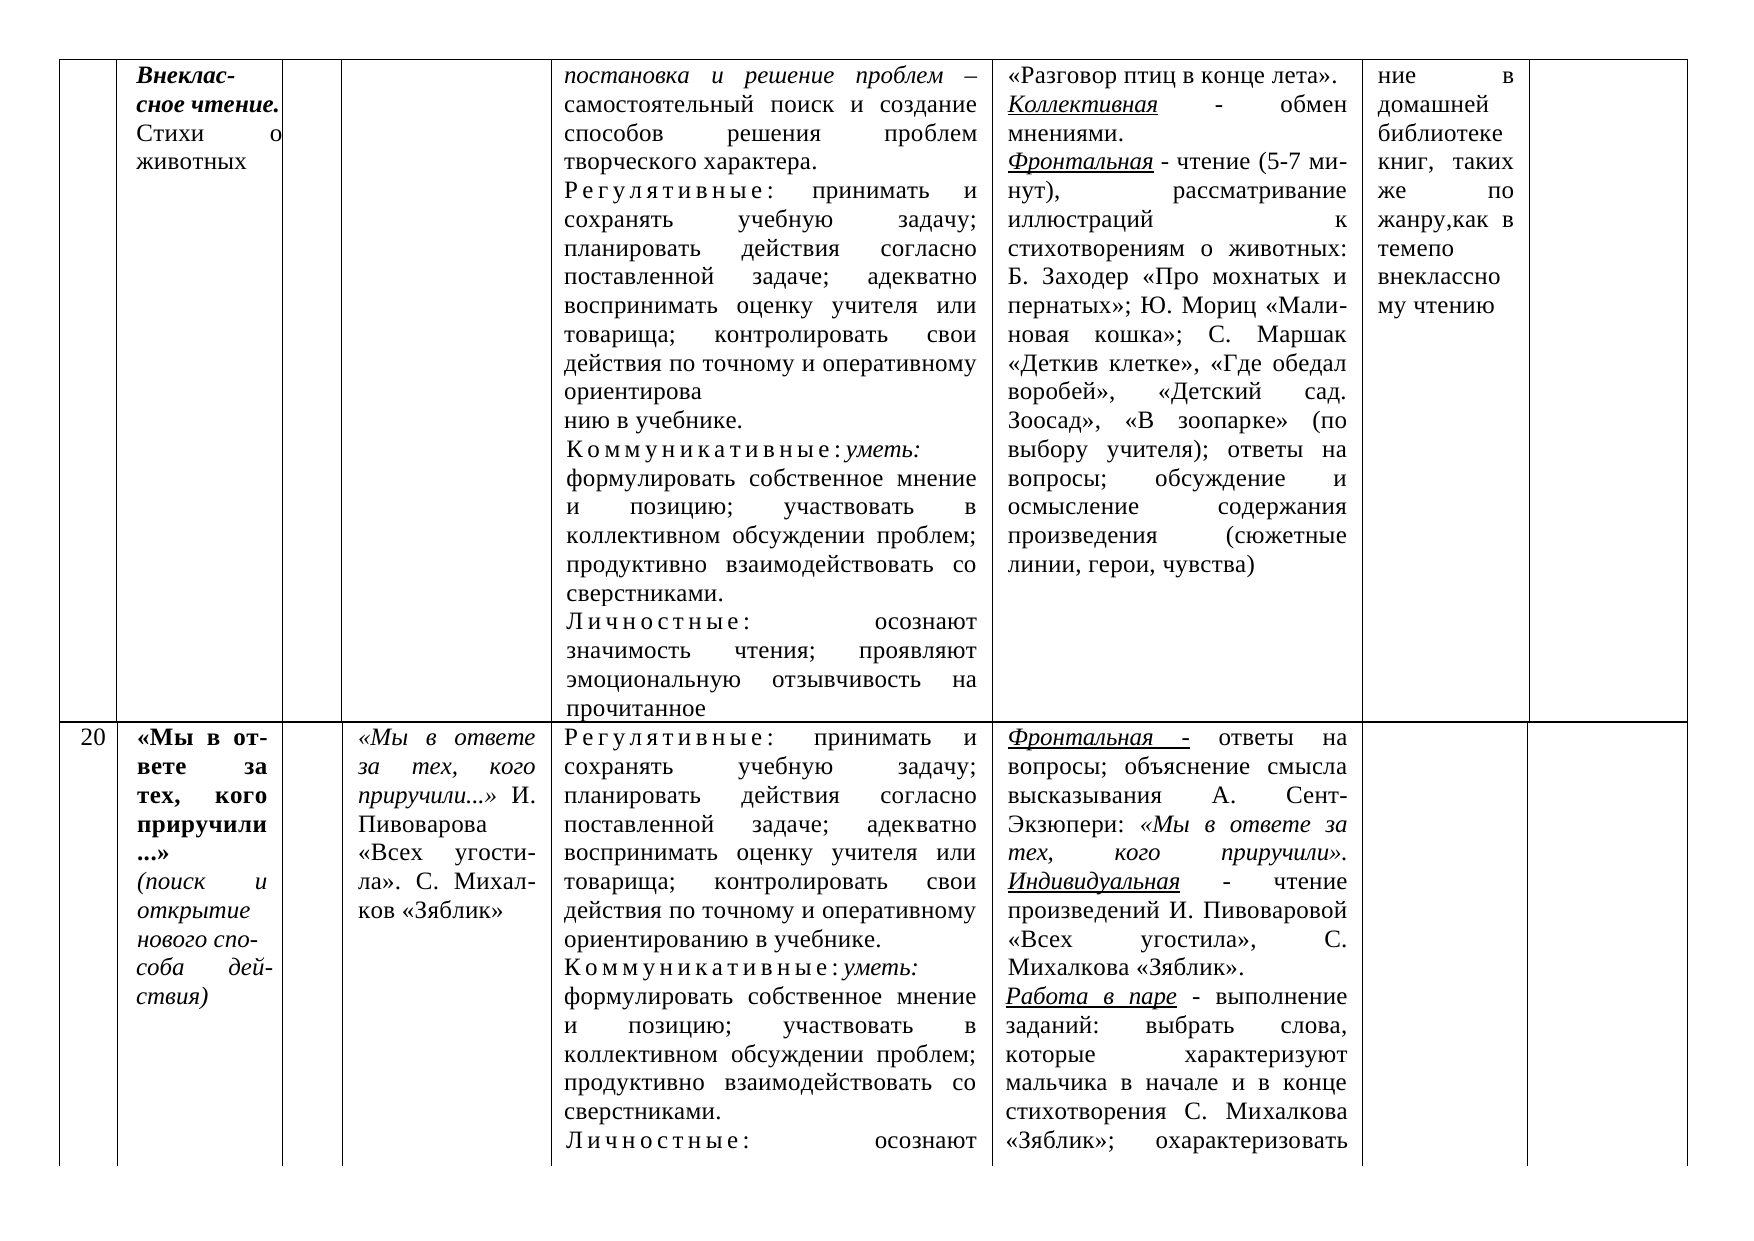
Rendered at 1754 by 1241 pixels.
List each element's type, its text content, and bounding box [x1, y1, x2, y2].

table_cell [1363, 723, 1527, 1166]
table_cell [552, 723, 992, 1166]
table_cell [117, 60, 282, 721]
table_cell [1363, 60, 1529, 721]
table_cell [283, 60, 341, 721]
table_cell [342, 60, 551, 721]
table_cell 19 [60, 60, 116, 721]
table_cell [118, 723, 282, 1166]
table_cell [1528, 723, 1687, 1166]
table_cell 20 [60, 723, 117, 1166]
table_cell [993, 60, 1362, 721]
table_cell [343, 723, 551, 1166]
table_cell [1530, 60, 1687, 721]
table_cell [993, 723, 1362, 1166]
table_cell [283, 723, 342, 1166]
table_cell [552, 60, 992, 721]
